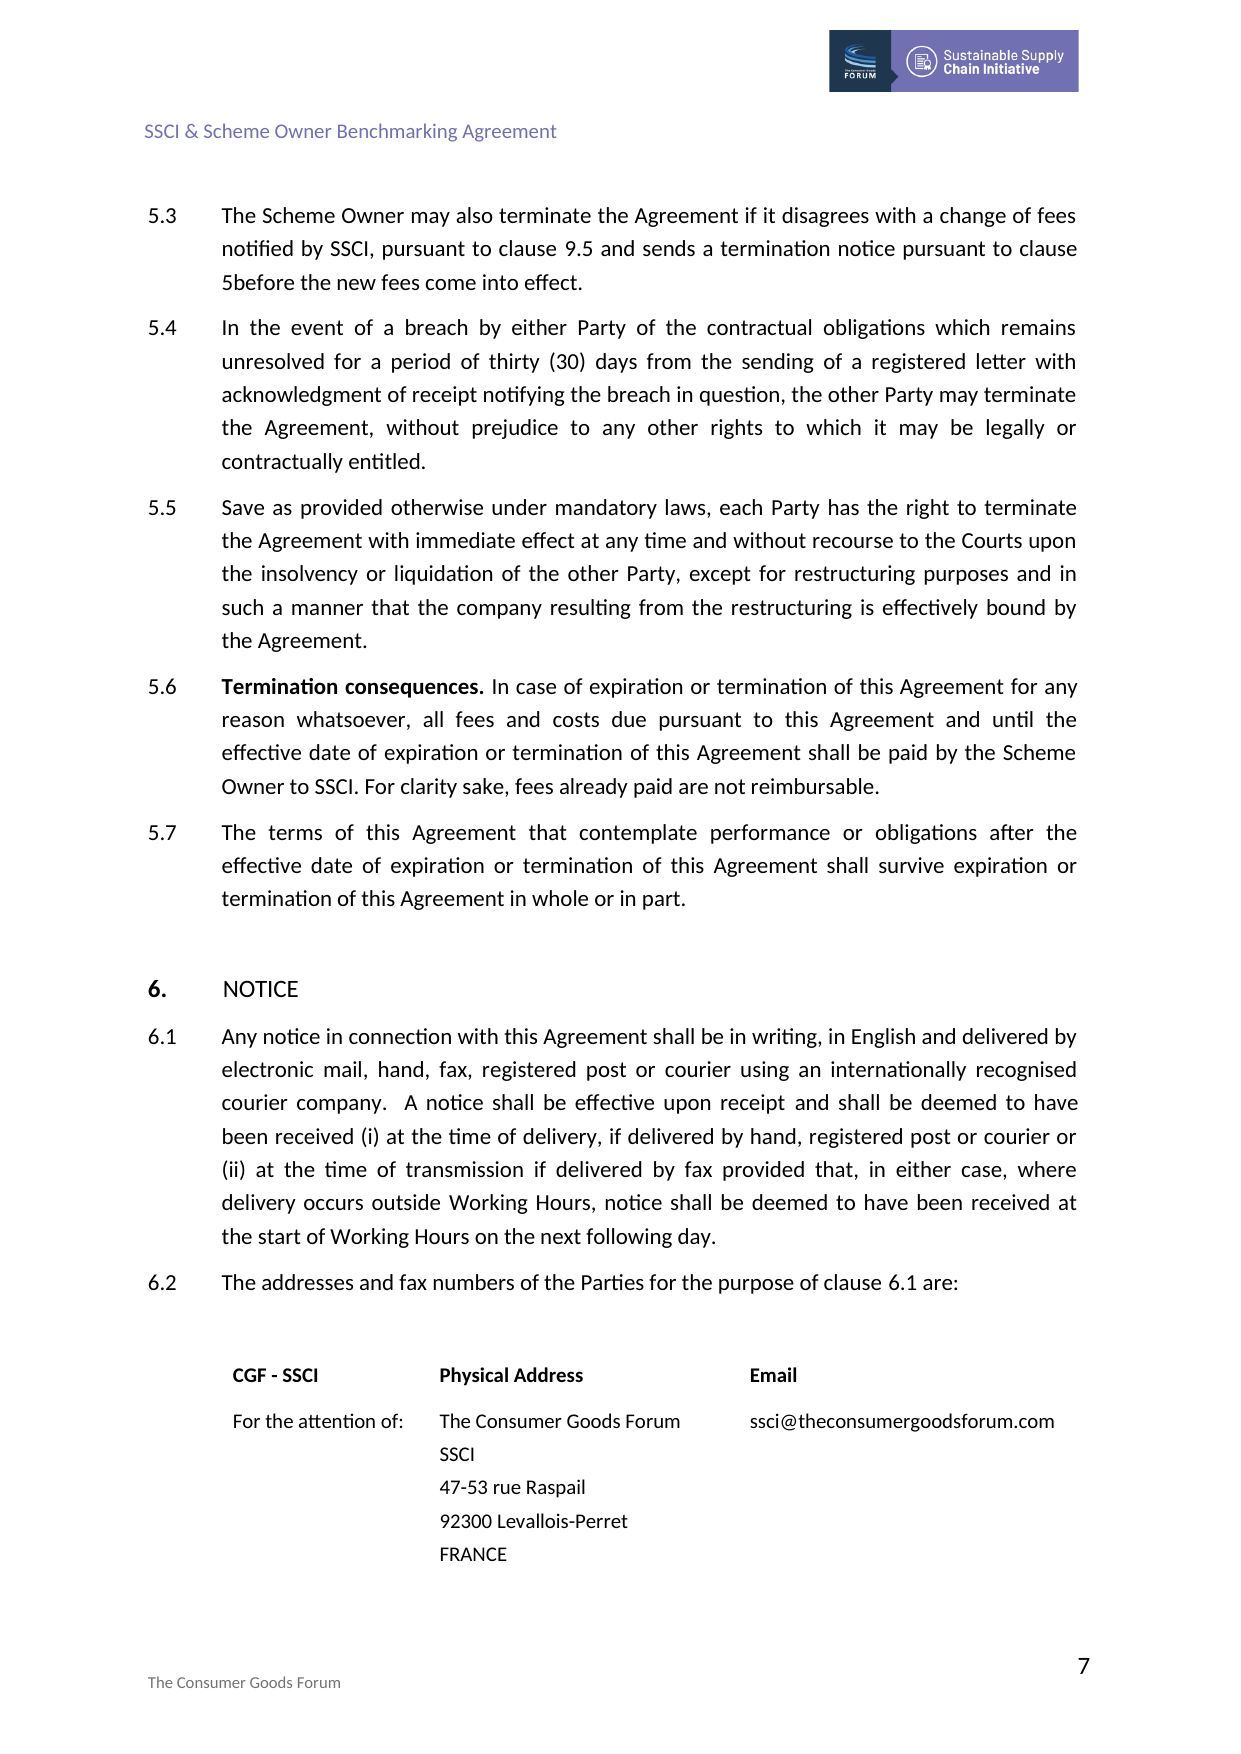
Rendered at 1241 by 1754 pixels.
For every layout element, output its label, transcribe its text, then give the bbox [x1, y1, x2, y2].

text Notice [148, 971, 1078, 1004]
table_header Email [738, 1354, 1078, 1400]
text In the event of a breach by either Party of the contractual obligations which remains unresolved for a period of thirty (30) days from the sending of a registered letter with acknowledgment of receipt notifying the breach in question, the other Party may terminate the Agreement, without prejudice to any other rights to which it may be legally or contractually entitled. [148, 308, 1078, 475]
table_header CGF - SSCI [221, 1354, 428, 1400]
table_cell ssci@theconsumergoodsforum.com [738, 1400, 1078, 1567]
table_cell For the attention of: [221, 1400, 428, 1567]
text The addresses and fax numbers of the Parties for the purpose of clause 6.1 are: [148, 1262, 1078, 1296]
text Save as provided otherwise under mandatory laws, each Party has the right to terminate the Agreement with immediate effect at any time and without recourse to the Courts upon the insolvency or liquidation of the other Party, except for restructuring purposes and in such a manner that the company resulting from the restructuring is effectively bound by the Agreement. [148, 487, 1078, 654]
text The Scheme Owner may also terminate the Agreement if it disagrees with a change of fees notified by SSCI, pursuant to clause 10.5 and sends a termination notice pursuant to clause 5before the new fees come into effect. [148, 196, 1078, 296]
text Any notice in connection with this Agreement shall be in writing, in English and delivered by electronic mail, hand, fax, registered post or courier using an internationally recognised courier company. A notice shall be effective upon receipt and shall be deemed to have been received (i) at the time of delivery, if delivered by hand, registered post or courier or (ii) at the time of transmission if delivered by fax provided that, in either case, where delivery occurs outside Working Hours, notice shall be deemed to have been received at the start of Working Hours on the next following day. [148, 1017, 1078, 1250]
text The terms of this Agreement that contemplate performance or obligations after the effective date of expiration or termination of this Agreement shall survive expiration or termination of this Agreement in whole or in part. [148, 812, 1078, 912]
picture [829, 30, 1079, 92]
table_cell The Consumer Goods Forum SSCI 47-53 rue Raspail 92300 Levallois-Perret FRANCE [428, 1400, 738, 1567]
table_header Physical Address [428, 1354, 738, 1400]
text Termination consequences. In case of expiration or termination of this Agreement for any reason whatsoever, all fees and costs due pursuant to this Agreement and until the effective date of expiration or termination of this Agreement shall be paid by the Scheme Owner to SSCI. For clarity sake, fees already paid are not reimbursable. [148, 667, 1078, 800]
